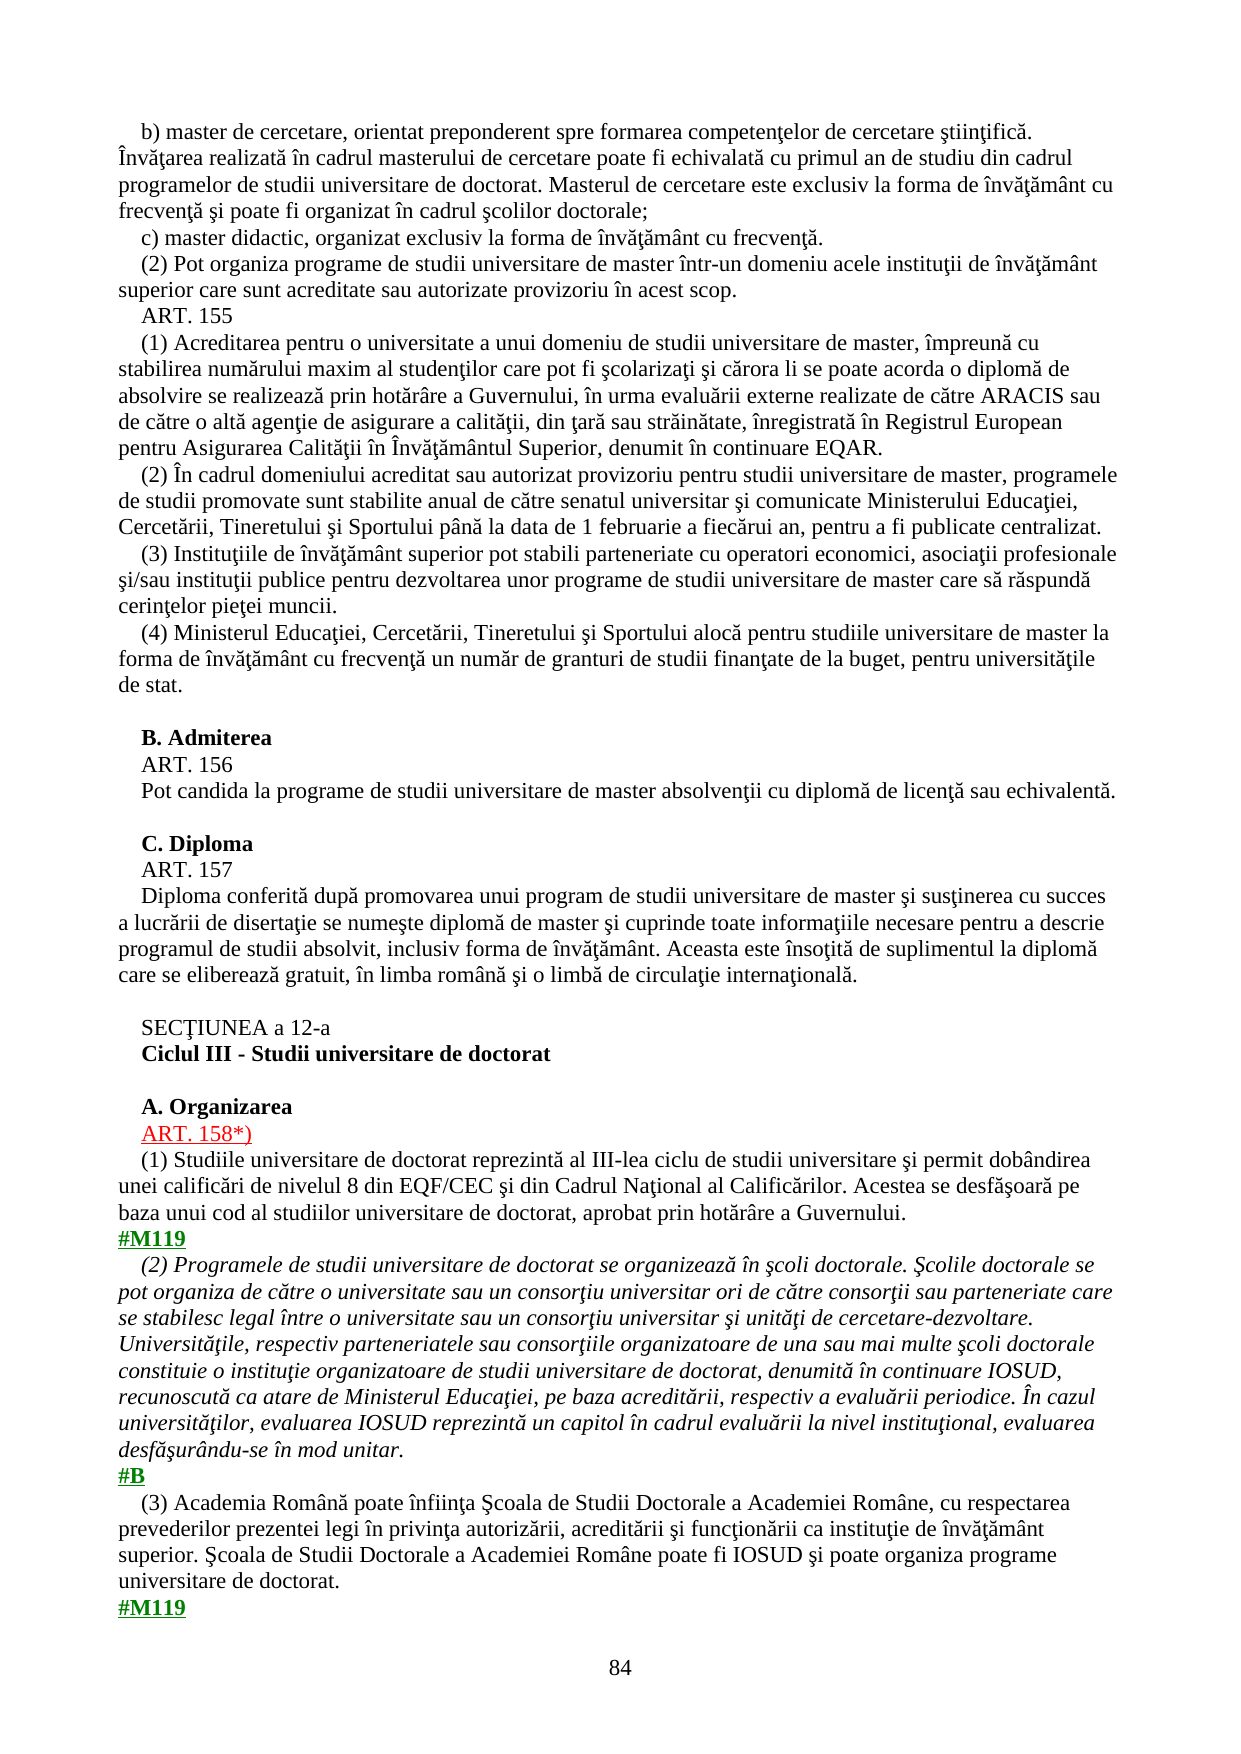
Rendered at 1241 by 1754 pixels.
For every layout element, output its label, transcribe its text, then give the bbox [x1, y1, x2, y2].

text (2) Programele de studii universitare de doctorat se organizează în şcoli doctorale. Şcolile doctorale se pot organiza de către o universitate sau un consorţiu universitar ori de către consorţii sau parteneriate care se stabilesc legal între o universitate sau un consorţiu universitar şi unităţi de cercetare-dezvoltare. Universităţile, respectiv parteneriatele sau consorţiile organizatoare de una sau mai multe şcoli doctorale constituie o instituţie organizatoare de studii universitare de doctorat, denumită în continuare IOSUD, recunoscută ca atare de Ministerul Educaţiei, pe baza acreditării, respectiv a evaluării periodice. În cazul universităţilor, evaluarea IOSUD reprezintă un capitol în cadrul evaluării la nivel instituţional, evaluarea desfăşurându-se în mod unitar. [118, 1251, 1122, 1462]
text (2) Pot organiza programe de studii universitare de master într-un domeniu acele instituţii de învăţământ superior care sunt acreditate sau autorizate provizoriu în acest scop. [118, 250, 1122, 303]
text A. Organizarea [118, 1093, 1122, 1119]
text Ciclul III - Studii universitare de doctorat [118, 1041, 1122, 1067]
text Pot candida la programe de studii universitare de master absolvenţii cu diplomă de licenţă sau echivalentă. [118, 777, 1122, 803]
text ART. 157 [118, 856, 1122, 882]
text (1) Acreditarea pentru o universitate a unui domeniu de studii universitare de master, împreună cu stabilirea numărului maxim al studenţilor care pot fi şcolarizaţi şi cărora li se poate acorda o diplomă de absolvire se realizează prin hotărâre a Guvernului, în urma evaluării externe realizate de către ARACIS sau de către o altă agenţie de asigurare a calităţii, din ţară sau străinătate, înregistrată în Registrul European pentru Asigurarea Calităţii în Învăţământul Superior, denumit în continuare EQAR. [118, 329, 1122, 461]
text #M119 [118, 1225, 1122, 1251]
text ART. 155 [118, 303, 1122, 329]
text ART. 158*) [118, 1119, 1122, 1146]
text (1) Studiile universitare de doctorat reprezintă al III-lea ciclu de studii universitare şi permit dobândirea unei calificări de nivelul 8 din EQF/CEC şi din Cadrul Naţional al Calificărilor. Acestea se desfăşoară pe baza unui cod al studiilor universitare de doctorat, aprobat prin hotărâre a Guvernului. [118, 1146, 1122, 1225]
text (3) Instituţiile de învăţământ superior pot stabili parteneriate cu operatori economici, asociaţii profesionale şi/sau instituţii publice pentru dezvoltarea unor programe de studii universitare de master care să răspundă cerinţelor pieţei muncii. [118, 540, 1122, 619]
text Diploma conferită după promovarea unui program de studii universitare de master şi susţinerea cu succes a lucrării de disertaţie se numeşte diplomă de master şi cuprinde toate informaţiile necesare pentru a descrie programul de studii absolvit, inclusiv forma de învăţământ. Aceasta este însoţită de suplimentul la diplomă care se eliberează gratuit, în limba română şi o limbă de circulaţie internaţională. [118, 882, 1122, 988]
text ART. 156 [118, 751, 1122, 777]
text B. Admiterea [118, 724, 1122, 751]
text (3) Academia Română poate înfiinţa Şcoala de Studii Doctorale a Academiei Române, cu respectarea prevederilor prezentei legi în privinţa autorizării, acreditării şi funcţionării ca instituţie de învăţământ superior. Şcoala de Studii Doctorale a Academiei Române poate fi IOSUD şi poate organiza programe universitare de doctorat. [118, 1488, 1122, 1594]
text c) master didactic, organizat exclusiv la forma de învăţământ cu frecvenţă. [118, 223, 1122, 250]
text #B [118, 1462, 1122, 1488]
text b) master de cercetare, orientat preponderent spre formarea competenţelor de cercetare ştiinţifică. Învăţarea realizată în cadrul masterului de cercetare poate fi echivalată cu primul an de studiu din cadrul programelor de studii universitare de doctorat. Masterul de cercetare este exclusiv la forma de învăţământ cu frecvenţă şi poate fi organizat în cadrul şcolilor doctorale; [118, 118, 1122, 223]
text SECŢIUNEA a 12-a [118, 1014, 1122, 1041]
text #M119 [118, 1594, 1122, 1620]
text C. Diploma [118, 830, 1122, 856]
text (4) Ministerul Educaţiei, Cercetării, Tineretului şi Sportului alocă pentru studiile universitare de master la forma de învăţământ cu frecvenţă un număr de granturi de studii finanţate de la buget, pentru universităţile de stat. [118, 619, 1122, 698]
text (2) În cadrul domeniului acreditat sau autorizat provizoriu pentru studii universitare de master, programele de studii promovate sunt stabilite anual de către senatul universitar şi comunicate Ministerului Educaţiei, Cercetării, Tineretului şi Sportului până la data de 1 februarie a fiecărui an, pentru a fi publicate centralizat. [118, 461, 1122, 540]
